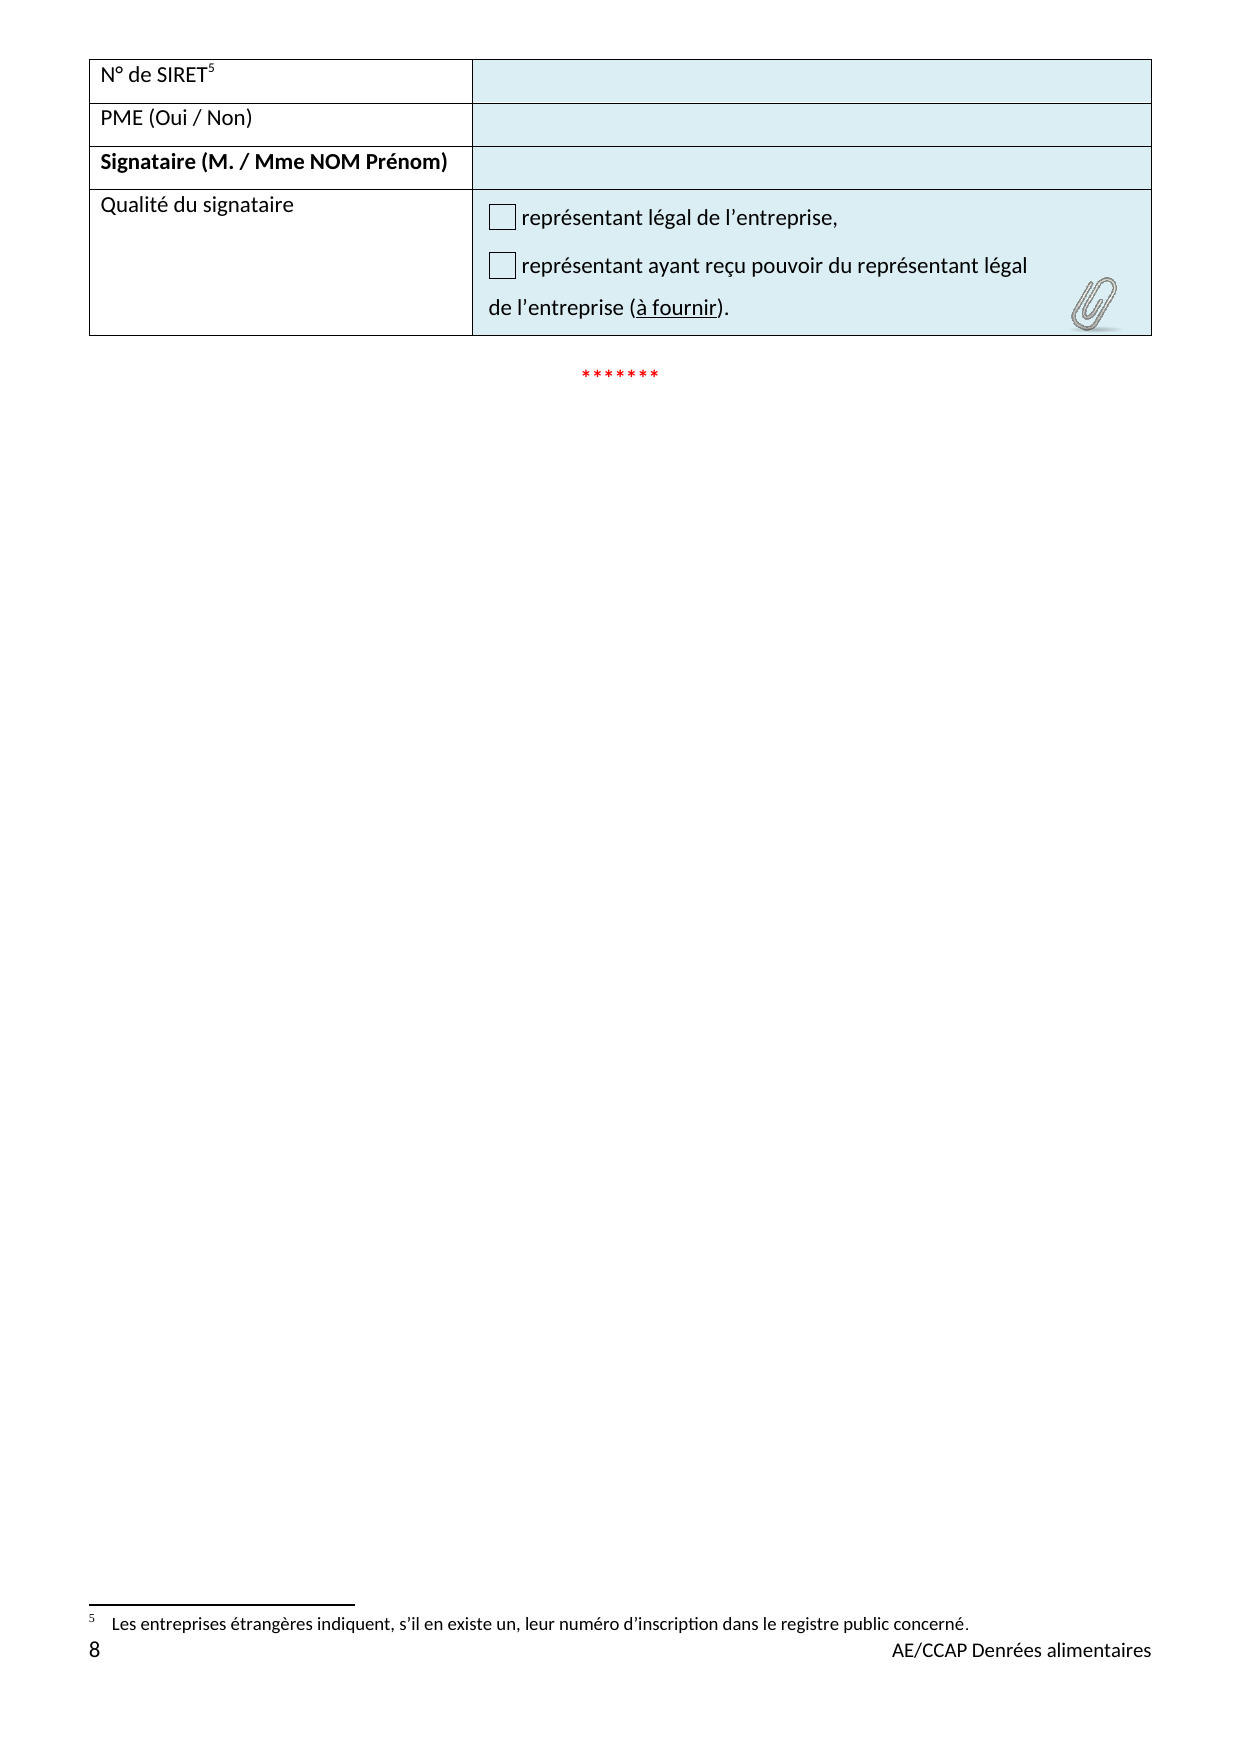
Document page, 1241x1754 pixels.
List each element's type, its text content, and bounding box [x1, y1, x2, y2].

picture [1069, 277, 1129, 333]
table_cell PME (Oui / Non) [90, 104, 472, 146]
table_cell [473, 104, 1151, 146]
table_cell représentant légal de l’entreprise, représentant ayant reçu pouvoir du représentant légal de l’entreprise (à fournir). [473, 190, 1151, 335]
table_cell N° de SIRET [90, 60, 472, 102]
table_cell Qualité du signataire [90, 190, 472, 335]
table_cell Signataire (M. / Mme NOM Prénom) [90, 147, 472, 189]
text ******* [89, 364, 1152, 392]
table_cell [473, 147, 1151, 189]
table_cell [473, 60, 1151, 102]
